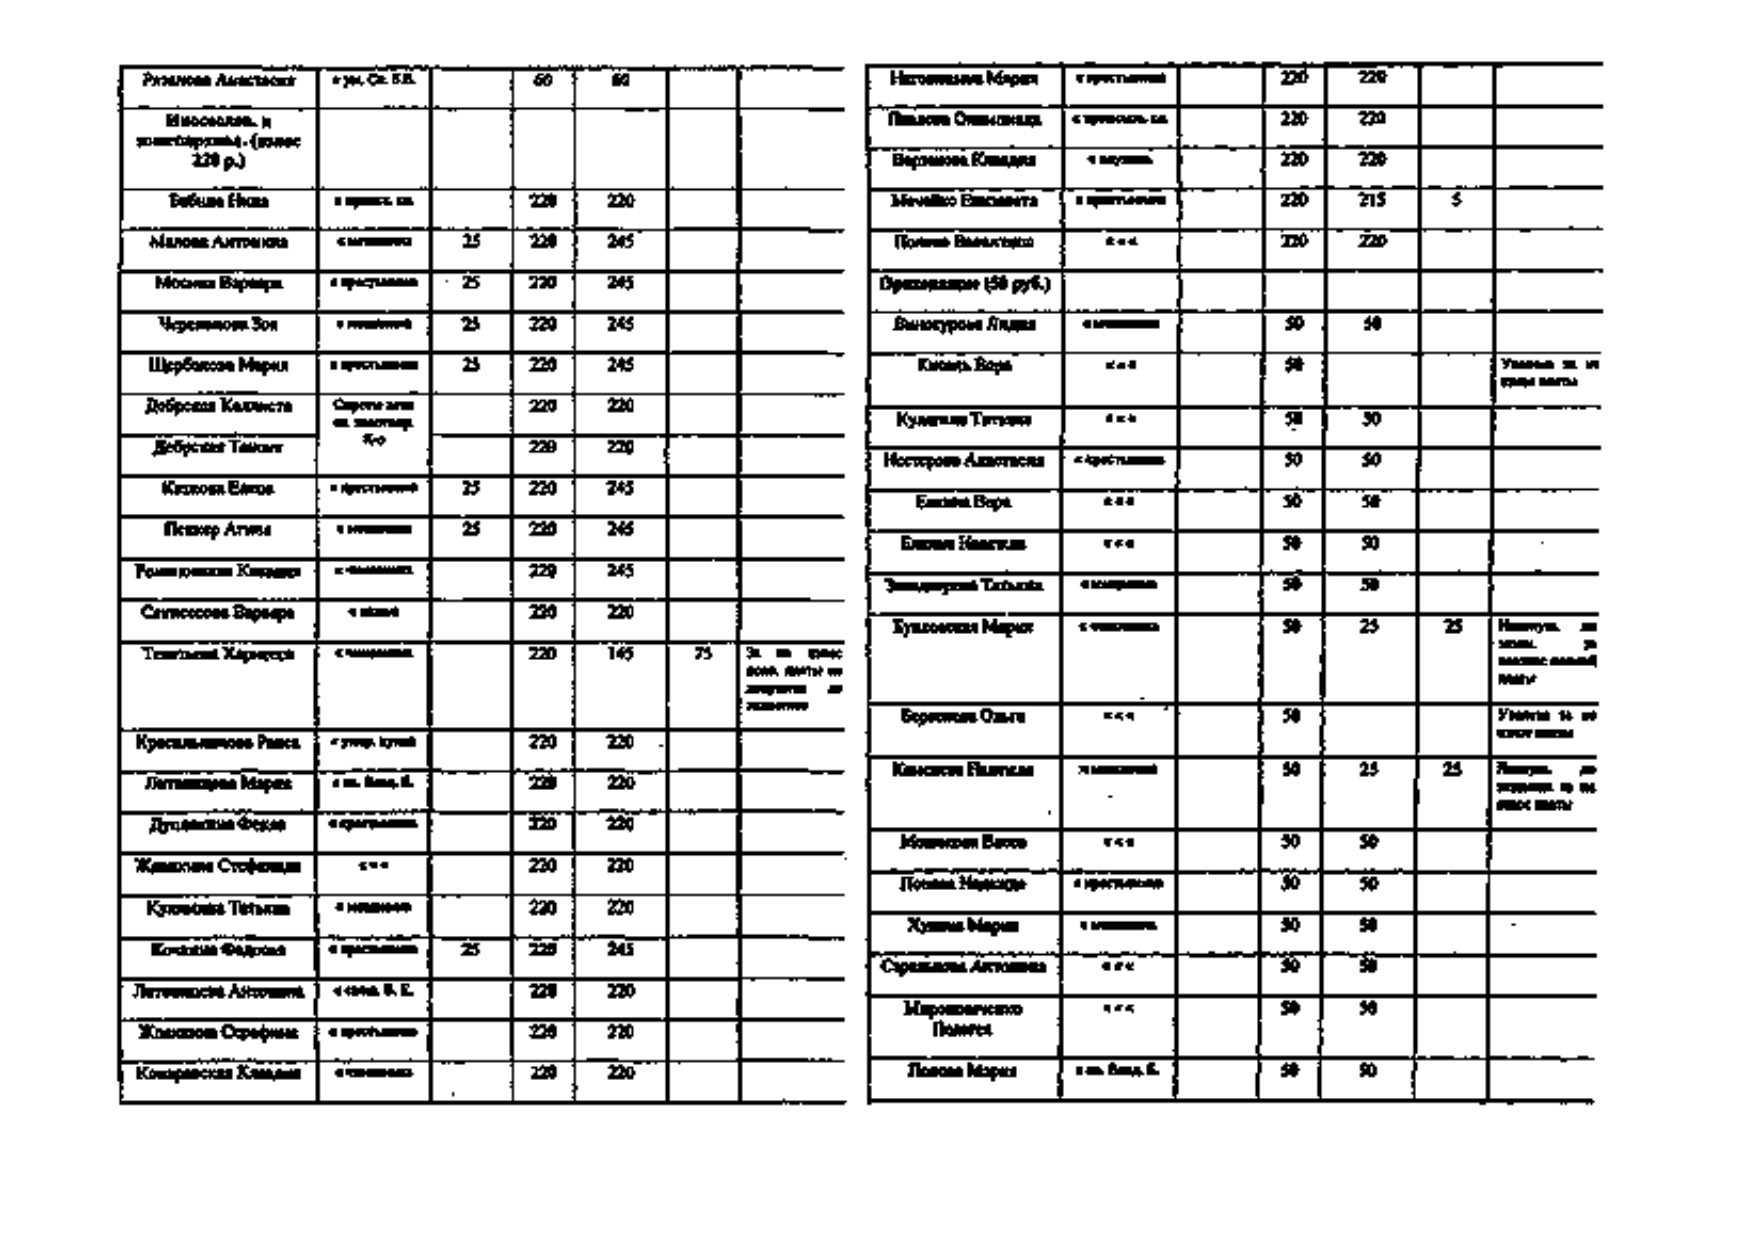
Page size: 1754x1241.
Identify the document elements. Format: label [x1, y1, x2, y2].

picture [105, 59, 1608, 1114]
